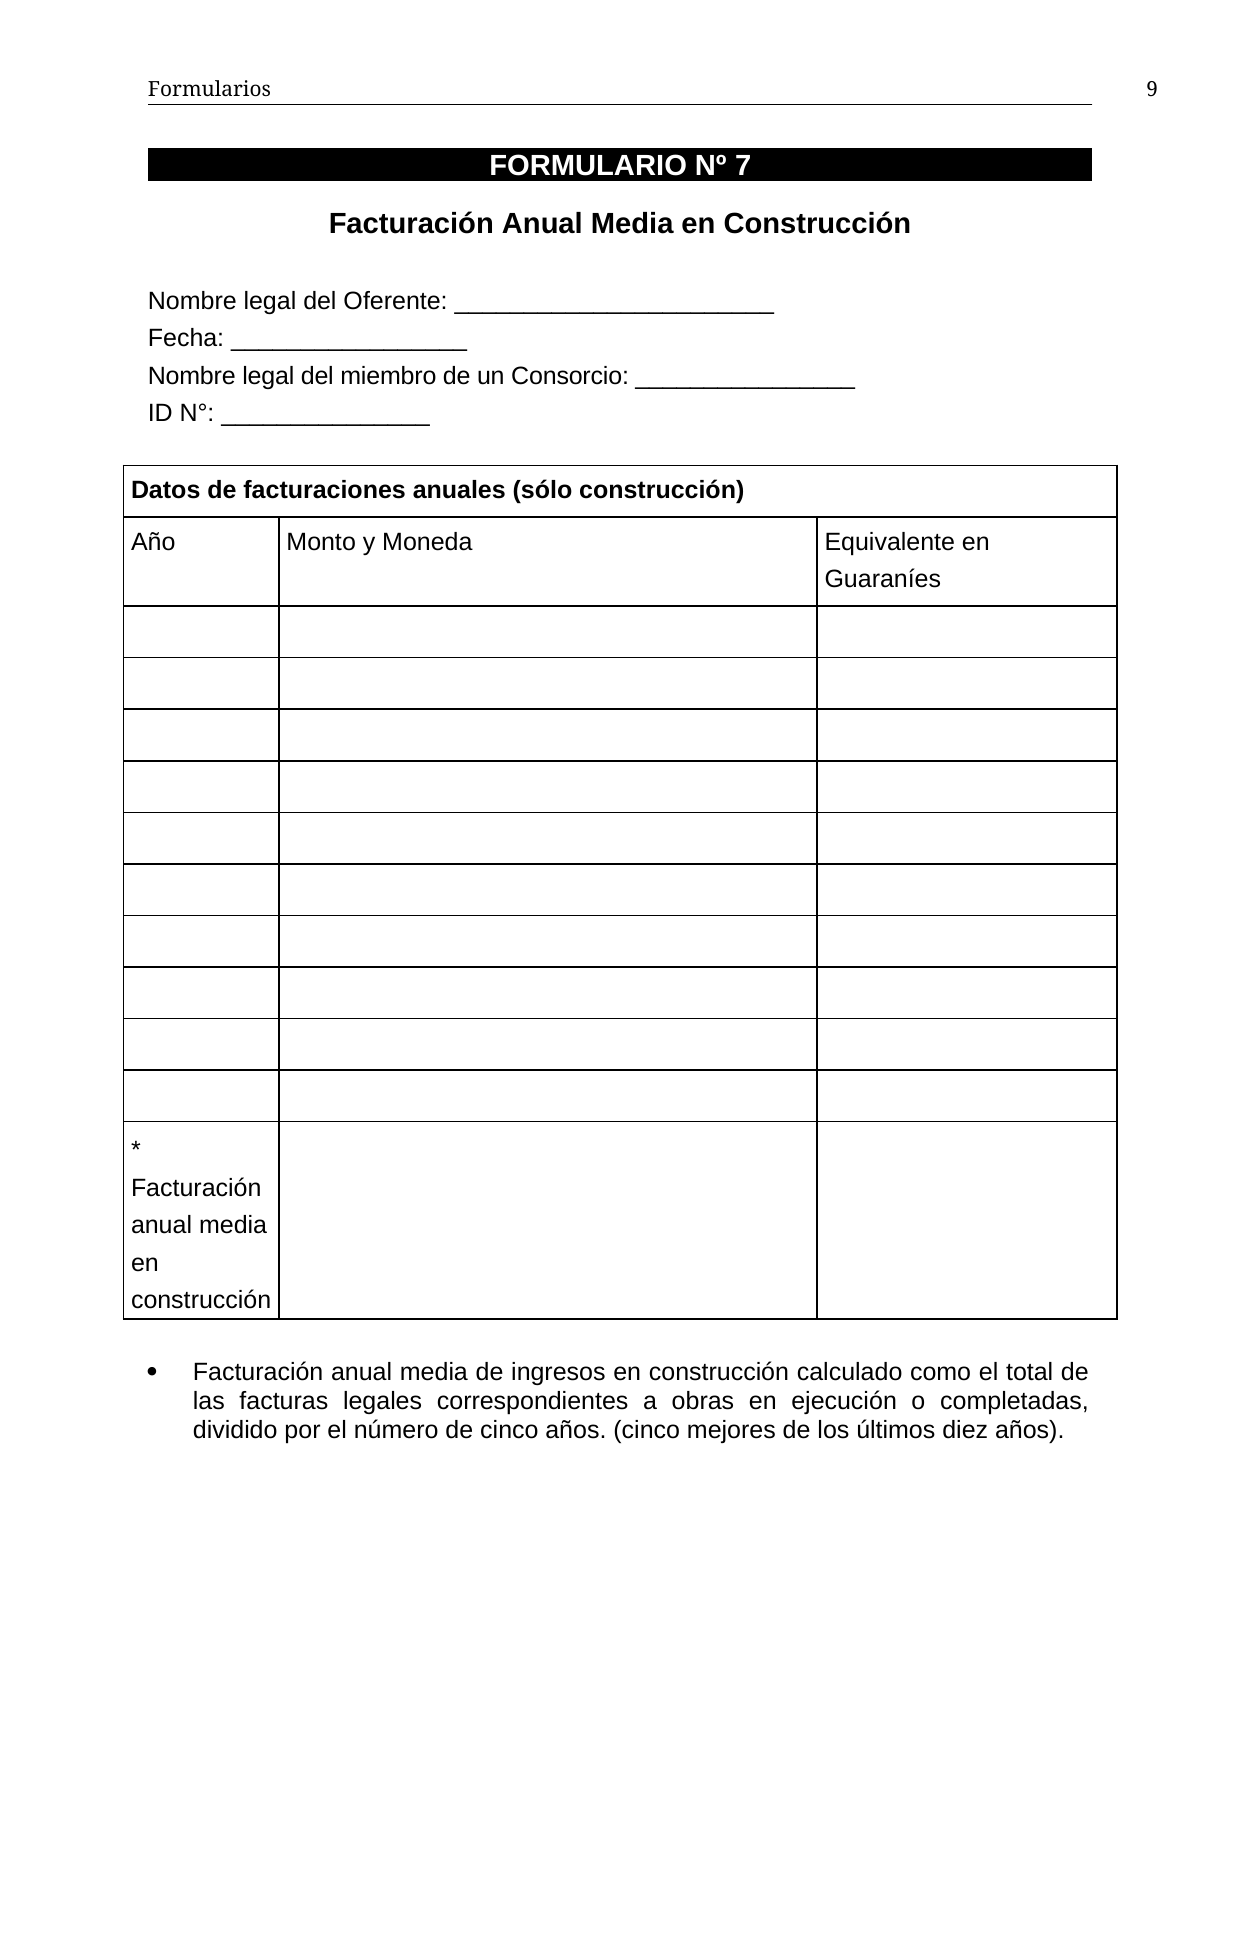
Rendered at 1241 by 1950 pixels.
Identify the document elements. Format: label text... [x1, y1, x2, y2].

table_cell [124, 658, 278, 708]
table_cell [124, 607, 278, 657]
table_cell [818, 968, 1116, 1018]
table_header Datos de facturaciones anuales (sólo construcción) [124, 466, 1116, 516]
table_cell [818, 762, 1116, 811]
table_cell [124, 762, 278, 811]
text Fecha: _________________ [148, 314, 1076, 352]
table_cell [818, 865, 1116, 914]
table_cell [280, 1019, 816, 1069]
table_cell [124, 916, 278, 966]
table_cell [818, 916, 1116, 966]
table_cell [124, 968, 278, 1018]
table_cell [818, 1019, 1116, 1069]
table_cell [818, 607, 1116, 657]
text Nombre legal del miembro de un Consorcio: ________________ [148, 352, 1076, 389]
text ID N°: _______________ [148, 389, 1076, 427]
table_cell [124, 1019, 278, 1069]
table_cell [280, 916, 816, 966]
table_cell [280, 658, 816, 708]
table_cell [280, 813, 816, 863]
table_cell Monto y Moneda [280, 518, 816, 605]
table_cell [280, 968, 816, 1018]
subtitle Facturación Anual Media en Construcción [148, 202, 1092, 239]
table_cell [280, 865, 816, 914]
table_cell [818, 710, 1116, 760]
table_cell [280, 762, 816, 811]
table_cell [124, 710, 278, 760]
table_cell Equivalente en Guaraníes [818, 518, 1116, 605]
table_cell [124, 865, 278, 914]
table_cell [280, 1122, 816, 1318]
table_cell [280, 607, 816, 657]
subtitle FORMULARIO Nº 7 [148, 148, 1092, 181]
table_cell * Facturación anual media en construcción [124, 1122, 278, 1318]
table_cell [124, 813, 278, 863]
list Facturación anual media de ingresos en construcción calculado como el total de las facturas legales correspondientes a obras en ejecución o completadas, dividido por el número de cinco años. (cinco mejores de los últimos diez años). [148, 1357, 1090, 1444]
table_cell Año [124, 518, 278, 605]
table_cell [818, 658, 1116, 708]
text Nombre legal del Oferente: _______________________ [148, 277, 1076, 314]
table_cell [280, 710, 816, 760]
table_cell [818, 1122, 1116, 1318]
table_cell [280, 1071, 816, 1121]
table_cell [818, 1071, 1116, 1121]
table_cell [124, 1071, 278, 1121]
table_cell [818, 813, 1116, 863]
